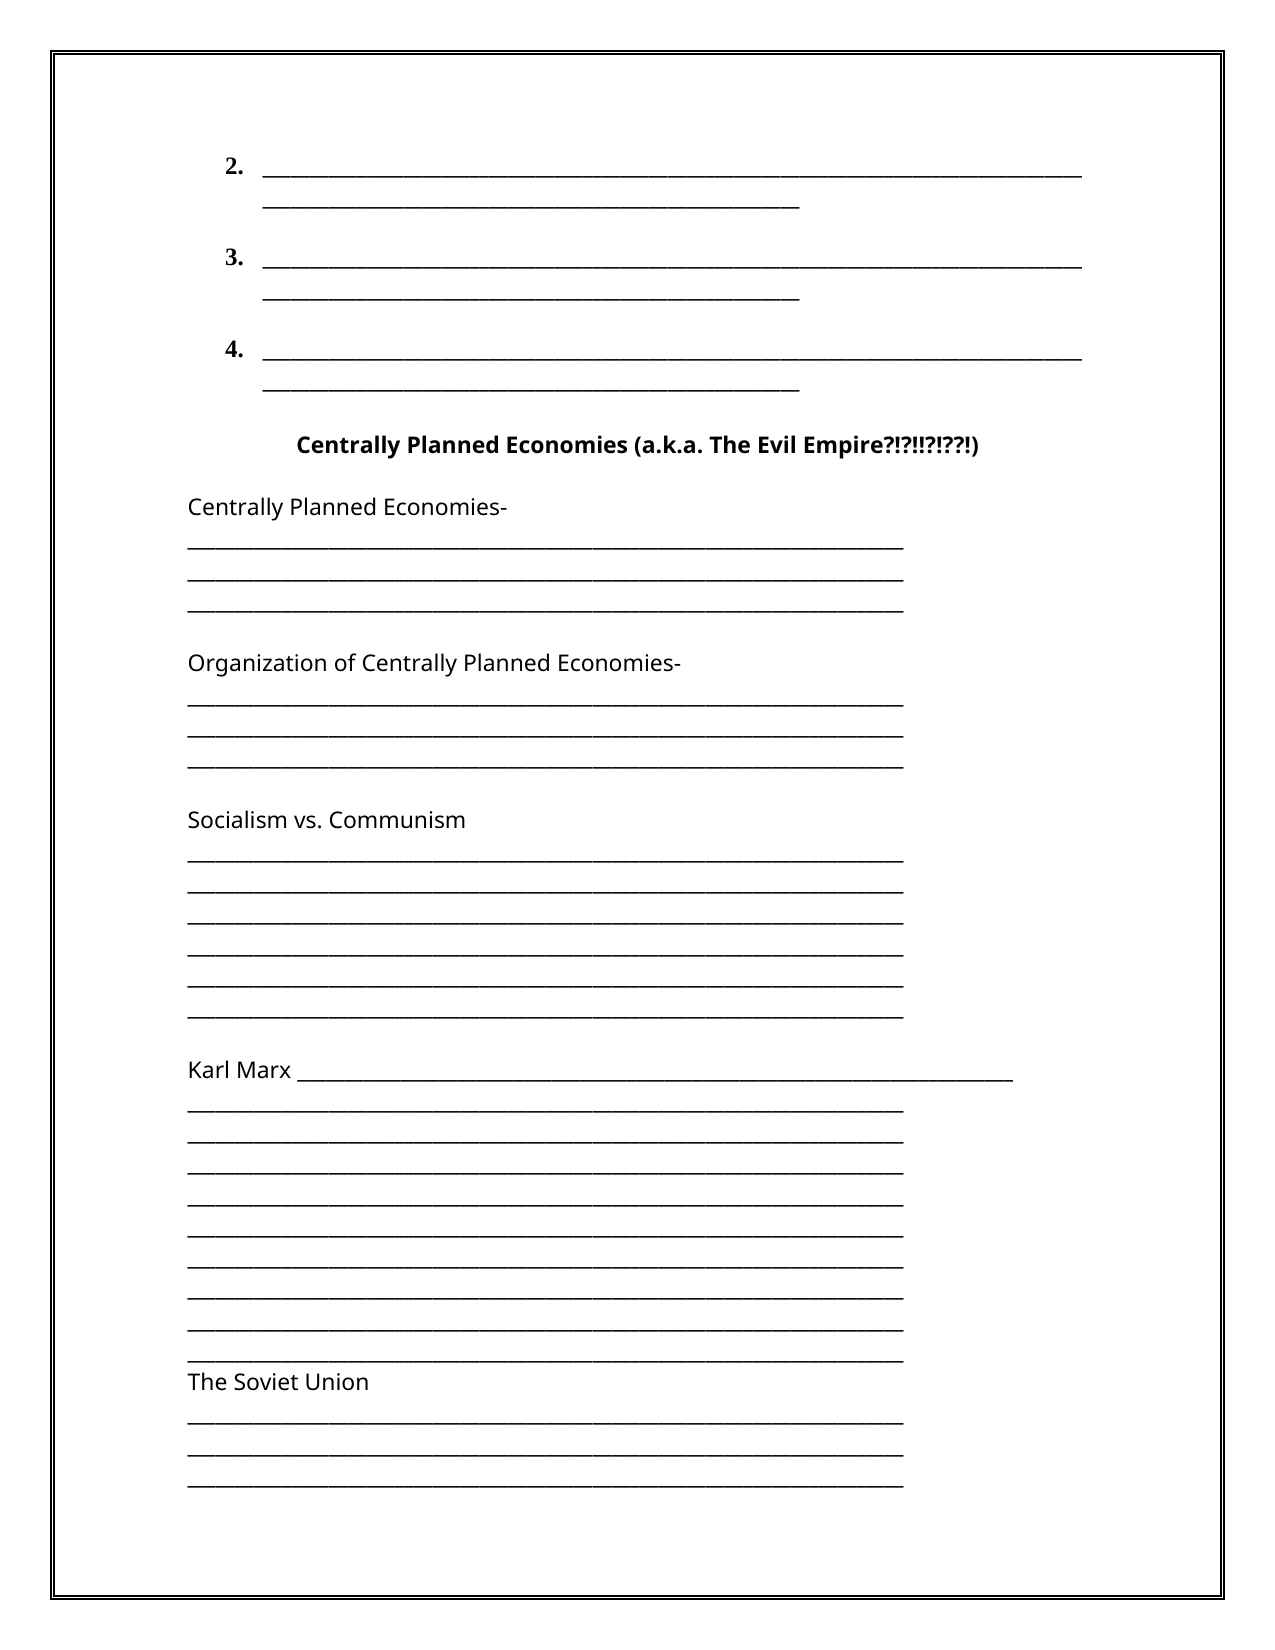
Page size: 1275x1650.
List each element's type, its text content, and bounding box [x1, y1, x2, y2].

subtitle ____________________________________________________________________________ [187, 1272, 1087, 1303]
subtitle ____________________________________________________________________________ [187, 1335, 1087, 1366]
subtitle ____________________________________________________________________________ [187, 1241, 1087, 1272]
subtitle ____________________________________________________________________________ [187, 710, 1087, 741]
subtitle ____________________________________________________________________________ [187, 1116, 1087, 1147]
subtitle ____________________________________________________________________________ [187, 1147, 1087, 1178]
subtitle ____________________________________________________________________________ [187, 553, 1087, 585]
subtitle ____________________________________________________________________________ [187, 1085, 1087, 1116]
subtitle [187, 1460, 1087, 1491]
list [225, 150, 1087, 212]
text Socialism vs. Communism [187, 803, 1087, 835]
subtitle ____________________________________________________________________________ [187, 991, 1087, 1022]
text The Soviet Union [187, 1366, 1087, 1397]
subtitle Organization of Centrally Planned Economies- ____________________________________________________________________________ [187, 647, 1087, 710]
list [225, 241, 1087, 304]
subtitle ____________________________________________________________________________ [187, 1178, 1087, 1210]
subtitle ____________________________________________________________________________ [187, 1210, 1087, 1241]
subtitle ____________________________________________________________________________ [187, 928, 1087, 960]
list ________________________________________________________________________________________________________________________________________________ [225, 332, 1087, 395]
text Centrally Planned Economies (a.k.a. The Evil Empire?!?!!?!??!) [187, 428, 1087, 460]
subtitle Karl Marx ____________________________________________________________________________ [187, 1053, 1087, 1085]
subtitle ____________________________________________________________________________ [187, 897, 1087, 928]
subtitle ____________________________________________________________________________ [187, 741, 1087, 772]
subtitle Centrally Planned Economies- ____________________________________________________________________________ [187, 491, 1087, 553]
subtitle ____________________________________________________________________________ [187, 1397, 1087, 1428]
subtitle ____________________________________________________________________________ [187, 960, 1087, 991]
subtitle ____________________________________________________________________________ [187, 585, 1087, 616]
subtitle ____________________________________________________________________________ [187, 866, 1087, 897]
subtitle ____________________________________________________________________________ [187, 1303, 1087, 1335]
subtitle ____________________________________________________________________________ [187, 835, 1087, 866]
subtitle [187, 1428, 1087, 1460]
